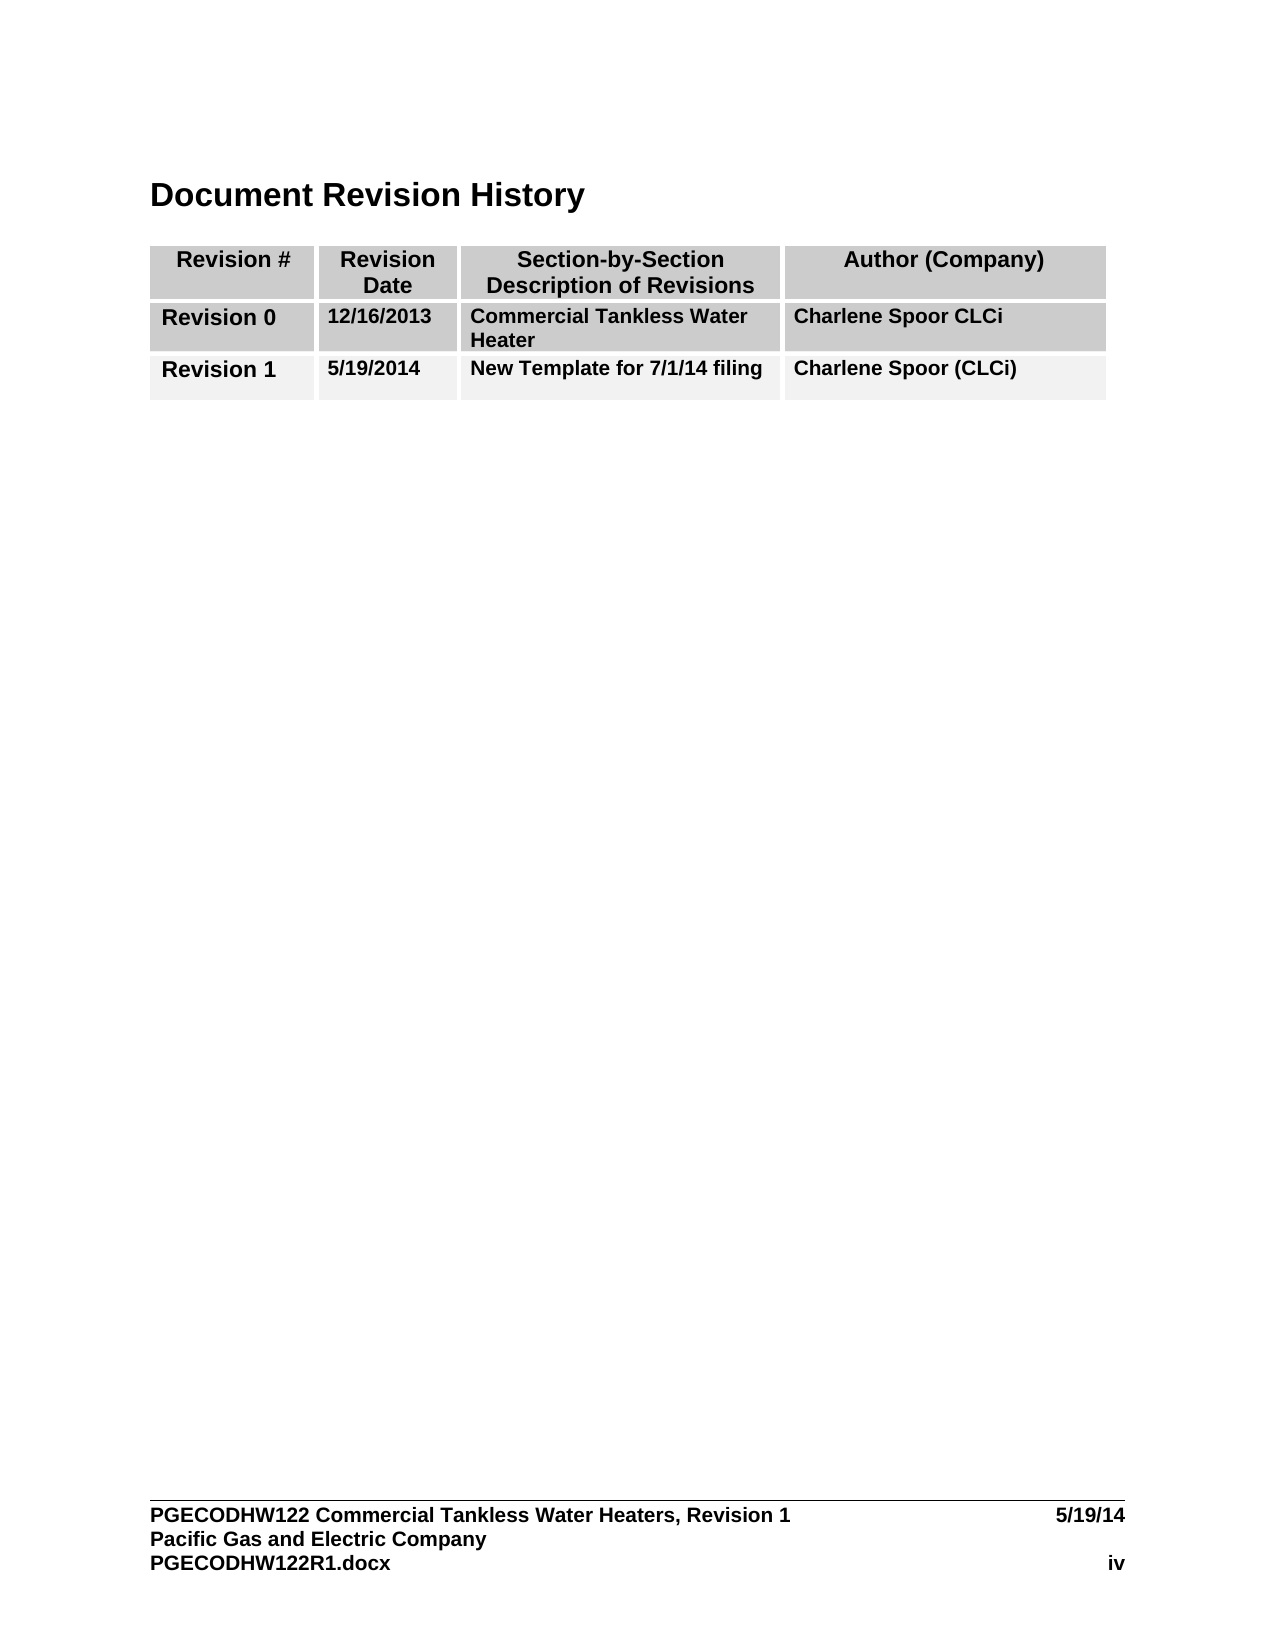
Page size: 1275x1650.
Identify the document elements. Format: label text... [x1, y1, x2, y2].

table_header Revision # [150, 246, 314, 299]
table_header Revision Date [319, 246, 457, 299]
table_cell New Template for 7/1/14 filing [461, 356, 780, 400]
table_cell Commercial Tankless Water Heater [461, 303, 780, 351]
subtitle Document Revision History [150, 175, 1125, 213]
table_cell Revision 1 [150, 356, 314, 400]
table_cell Revision 0 [150, 303, 314, 351]
table_cell Charlene Spoor (CLCi) [785, 356, 1106, 400]
table_header Author (Company) [785, 246, 1106, 299]
table_cell 5/19/2014 [319, 356, 457, 400]
table_cell Charlene Spoor CLCi [785, 303, 1106, 351]
table_header Section-by-Section Description of Revisions [461, 246, 780, 299]
table_cell 12/16/2013 [319, 303, 457, 351]
